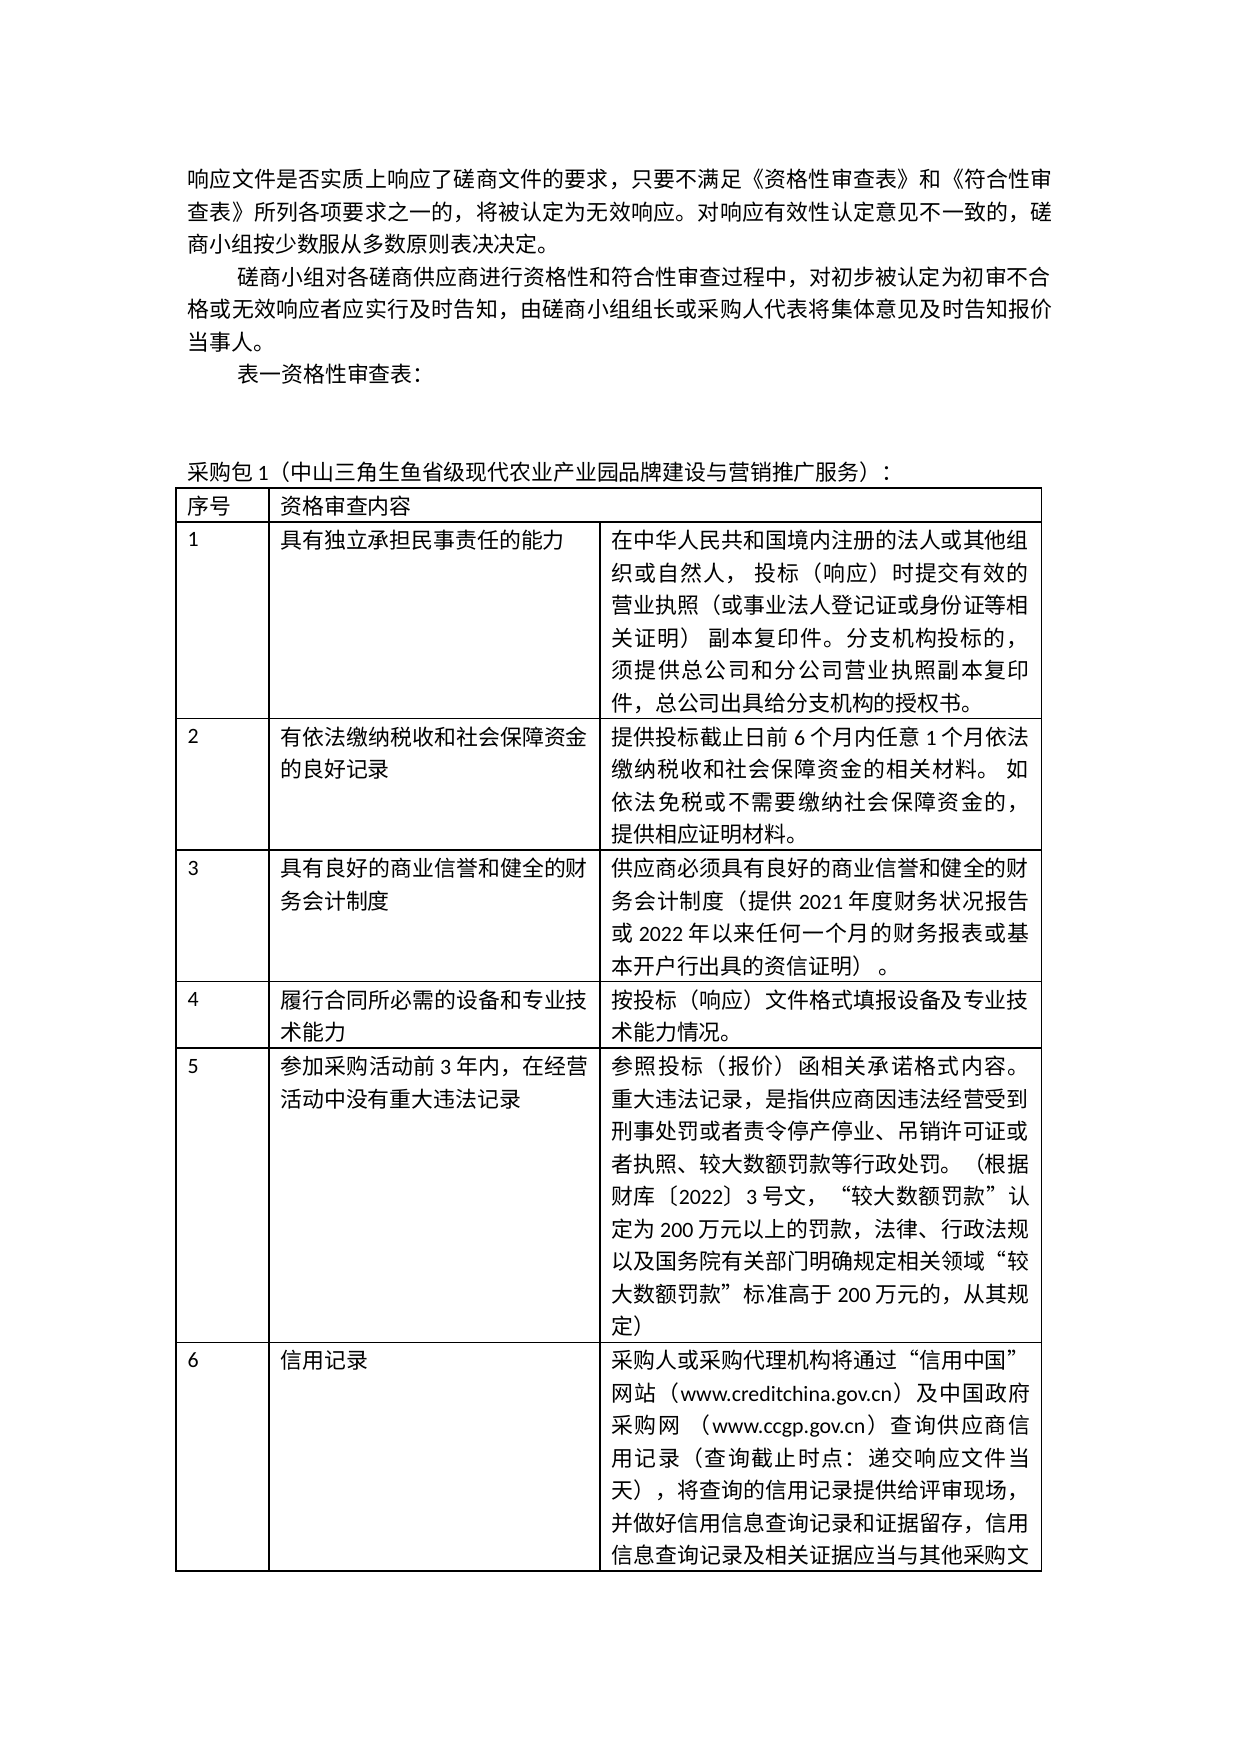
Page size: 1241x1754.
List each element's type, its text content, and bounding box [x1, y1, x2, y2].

table_cell 参照投标（报价）函相关承诺格式内容。 重大违法记录，是指供应商因违法经营受到刑事处罚或者责令停产停业、吊销许可证或者执照、较大数额罚款等行政处罚。（根据财库〔2022〕3号文，“较大数额罚款”认定为200万元以上的罚款，法律、行政法规以及国务院有关部门明确规定相关领域“较大数额罚款”标准高于200万元的，从其规定） [601, 1049, 1041, 1341]
table_cell 1 [177, 523, 268, 718]
table_cell 2 [177, 719, 268, 849]
table_cell 按投标（响应）文件格式填报设备及专业技术能力情况。 [601, 982, 1041, 1047]
table_cell 履行合同所必需的设备和专业技术能力 [270, 982, 599, 1047]
text 表一资格性审查表： [187, 357, 1053, 389]
text 磋商小组对各磋商供应商进行资格性和符合性审查过程中，对初步被认定为初审不合格或无效响应者应实行及时告知，由磋商小组组长或采购人代表将集体意见及时告知报价当事人。 [187, 259, 1053, 357]
text 采购包1（中山三角生鱼省级现代农业产业园品牌建设与营销推广服务）： [187, 454, 1053, 487]
table_header 序号 [177, 489, 268, 521]
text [187, 162, 1053, 259]
table_cell 3 [177, 851, 268, 981]
table_header 资格审查内容 [270, 489, 1041, 521]
table_cell 4 [177, 982, 268, 1047]
table_cell 6 [177, 1343, 268, 1570]
table_cell 有依法缴纳税收和社会保障资金的良好记录 [270, 719, 599, 849]
table_cell 提供投标截止日前6个月内任意1个月依法缴纳税收和社会保障资金的相关材料。 如依法免税或不需要缴纳社会保障资金的， 提供相应证明材料。 [601, 719, 1041, 849]
table_cell 具有良好的商业信誉和健全的财务会计制度 [270, 851, 599, 981]
table_cell 5 [177, 1049, 268, 1341]
table_cell 具有独立承担民事责任的能力 [270, 523, 599, 718]
table_cell 参加采购活动前3年内，在经营活动中没有重大违法记录 [270, 1049, 599, 1341]
table_cell 在中华人民共和国境内注册的法人或其他组织或自然人， 投标（响应）时提交有效的营业执照（或事业法人登记证或身份证等相关证明） 副本复印件。分支机构投标的，须提供总公司和分公司营业执照副本复印件，总公司出具给分支机构的授权书。 [601, 523, 1041, 718]
table_cell 供应商必须具有良好的商业信誉和健全的财务会计制度（提供2021年度财务状况报告或2022年以来任何一个月的财务报表或基本开户行出具的资信证明） 。 [601, 851, 1041, 981]
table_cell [601, 1343, 1041, 1570]
table_cell 信用记录 [270, 1343, 599, 1570]
